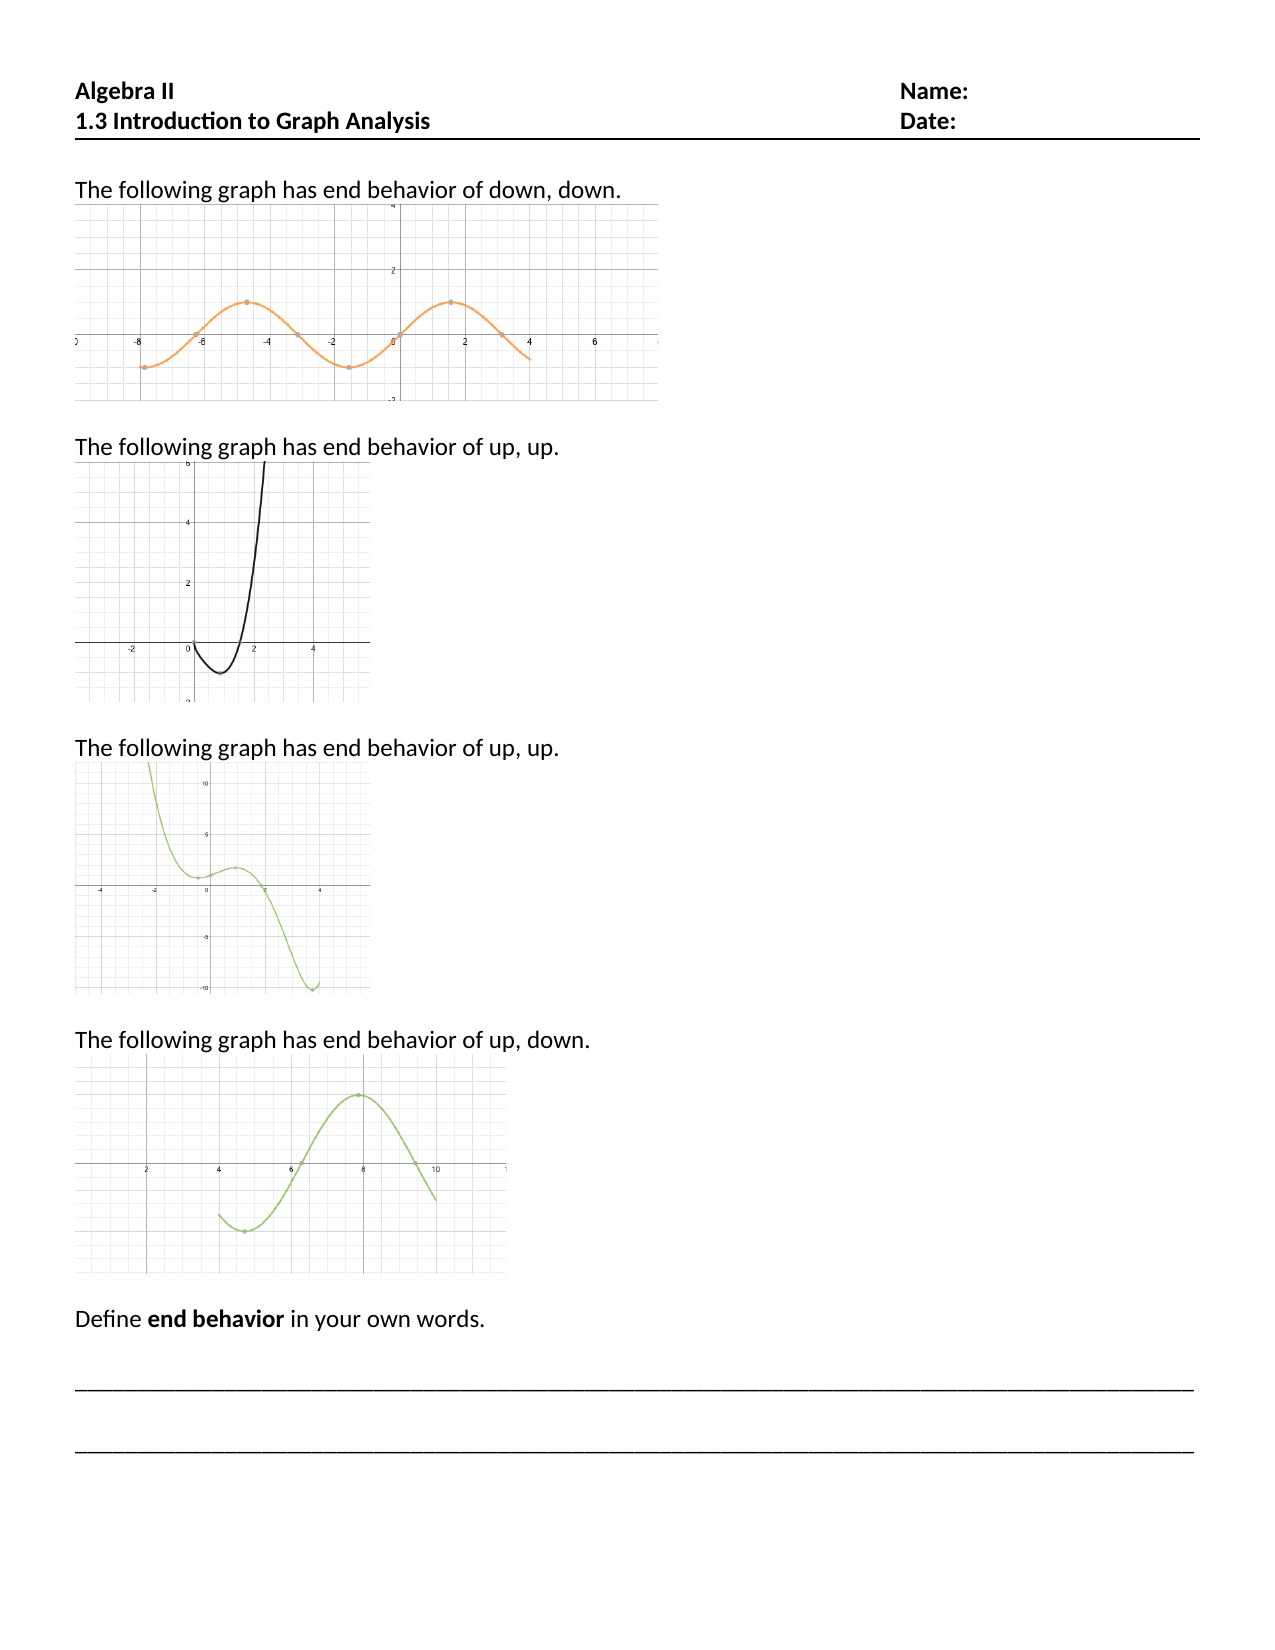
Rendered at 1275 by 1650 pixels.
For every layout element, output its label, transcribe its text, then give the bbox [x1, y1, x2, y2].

text The following graph has end behavior of up, up. [75, 431, 1200, 462]
picture [75, 1054, 507, 1274]
text The following graph has end behavior of down, down. [75, 174, 1200, 204]
text The following graph has end behavior of up, down. [75, 1024, 1200, 1055]
text __________________________________________________________________________________________ [75, 1426, 1200, 1456]
text Define end behavior in your own words. [75, 1304, 1200, 1334]
picture [75, 204, 659, 401]
text The following graph has end behavior of up, up. [75, 732, 1200, 762]
picture [75, 461, 371, 702]
text __________________________________________________________________________________________ [75, 1365, 1200, 1395]
picture [75, 762, 371, 994]
